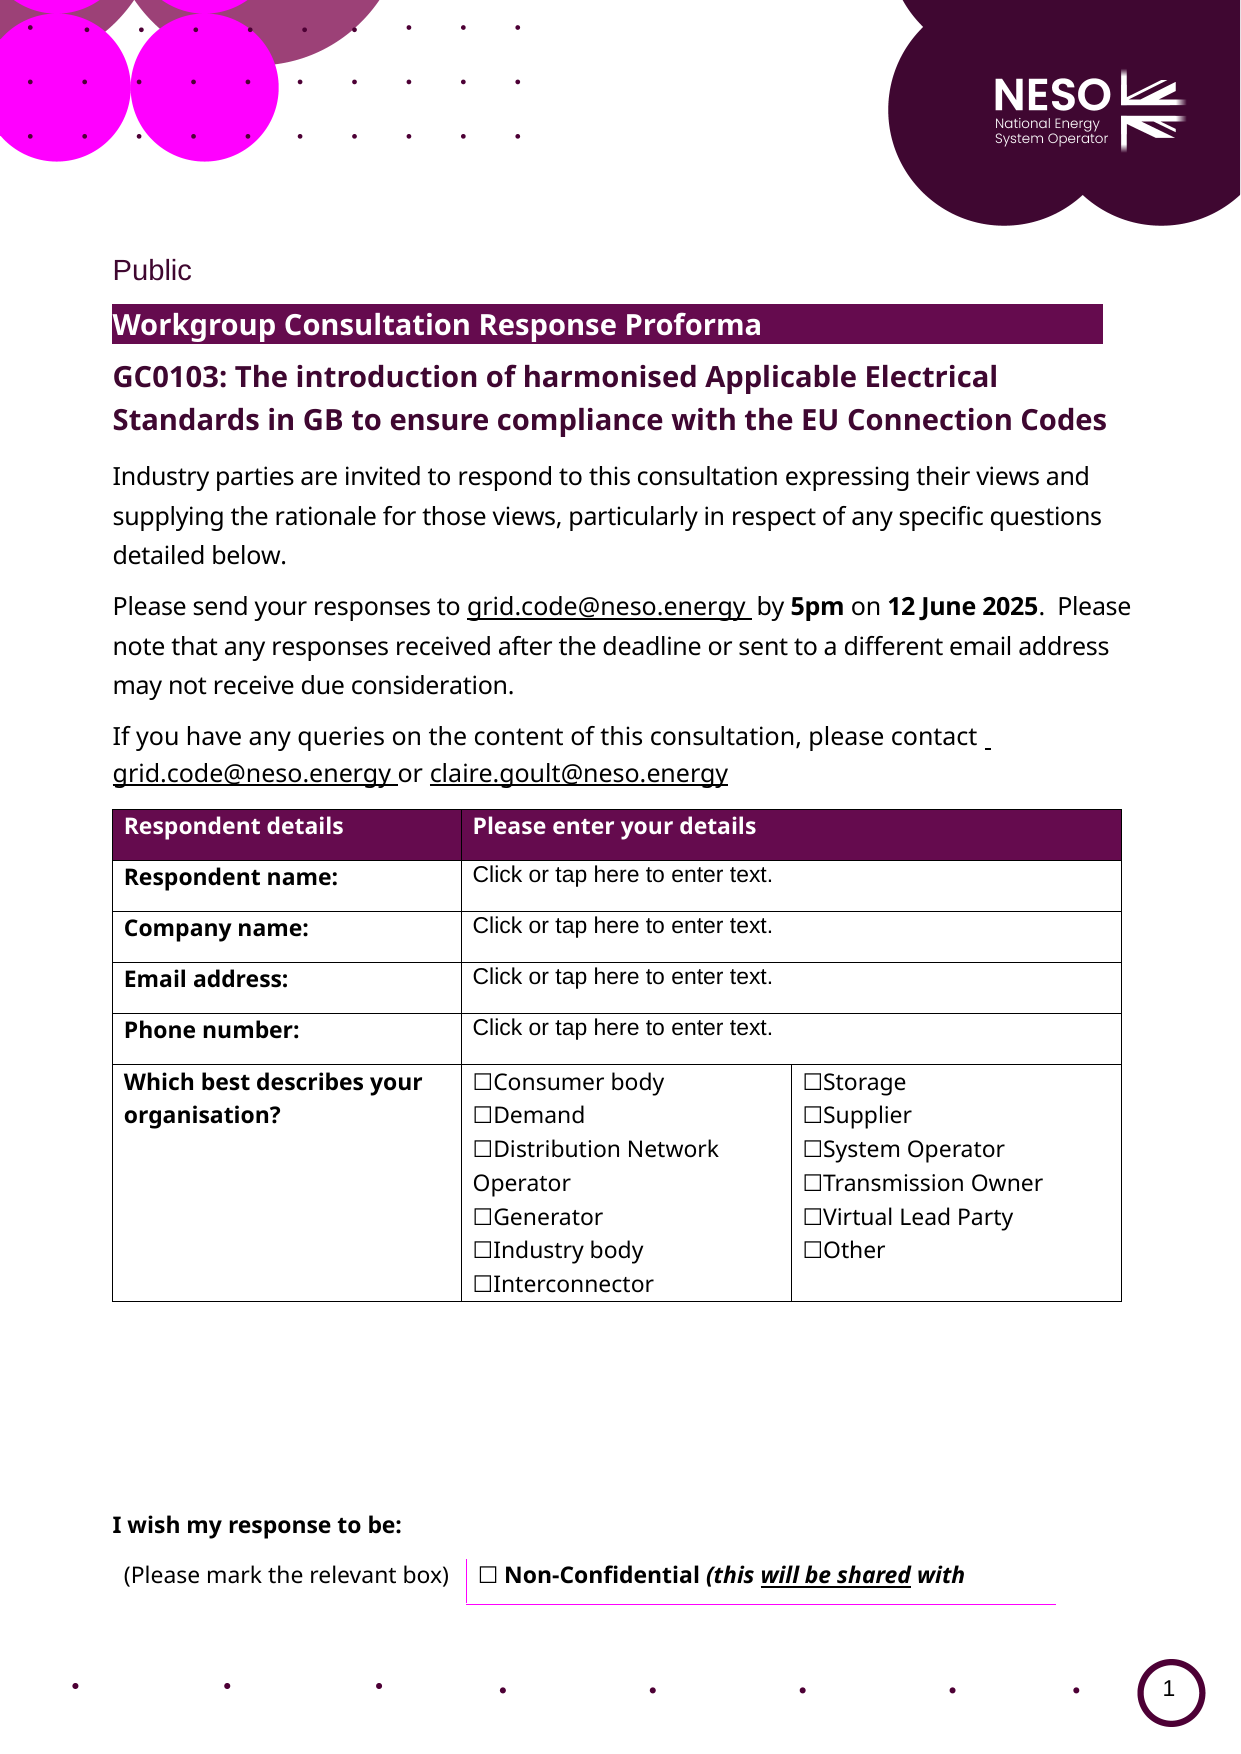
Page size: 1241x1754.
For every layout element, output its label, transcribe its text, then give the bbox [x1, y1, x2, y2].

text GC0103: The introduction of harmonised Applicable Electrical Standards in GB to ensure compliance with the EU Connection Codes [112, 357, 1128, 439]
table_cell Which best describes your organisation? [113, 1065, 461, 1301]
text Industry parties are invited to respond to this consultation expressing their views and supplying the rationale for those views, particularly in respect of any specific questions detailed below. [112, 459, 1138, 571]
table_cell Email address: [113, 963, 461, 1013]
table_header Please enter your details [462, 810, 1121, 860]
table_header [467, 1559, 1056, 1603]
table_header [113, 1559, 466, 1603]
table_cell Storage Supplier System Operator Transmission Owner Virtual Lead Party Other [792, 1065, 1121, 1301]
text If you have any queries on the content of this consultation, please contact grid.code@neso.energy or claire.goult@neso.energy [112, 719, 1128, 790]
table_cell Consumer body Demand Distribution Network Operator Generator Industry body Interconnector [462, 1065, 791, 1301]
list Workgroup Consultation Response Proforma [112, 304, 1103, 344]
table_cell Phone number: [113, 1014, 461, 1064]
table_header Respondent details [113, 810, 461, 860]
picture [0, 0, 1241, 1754]
text I wish my response to be: [112, 1509, 1128, 1540]
text Please send your responses to grid.code@neso.energy by 5pm on 12 June 2025. Please note that any responses received after the deadline or sent to a different email address may not receive due consideration. [112, 589, 1138, 701]
table_cell Company name: [113, 912, 461, 962]
table_cell Respondent name: [113, 861, 461, 911]
